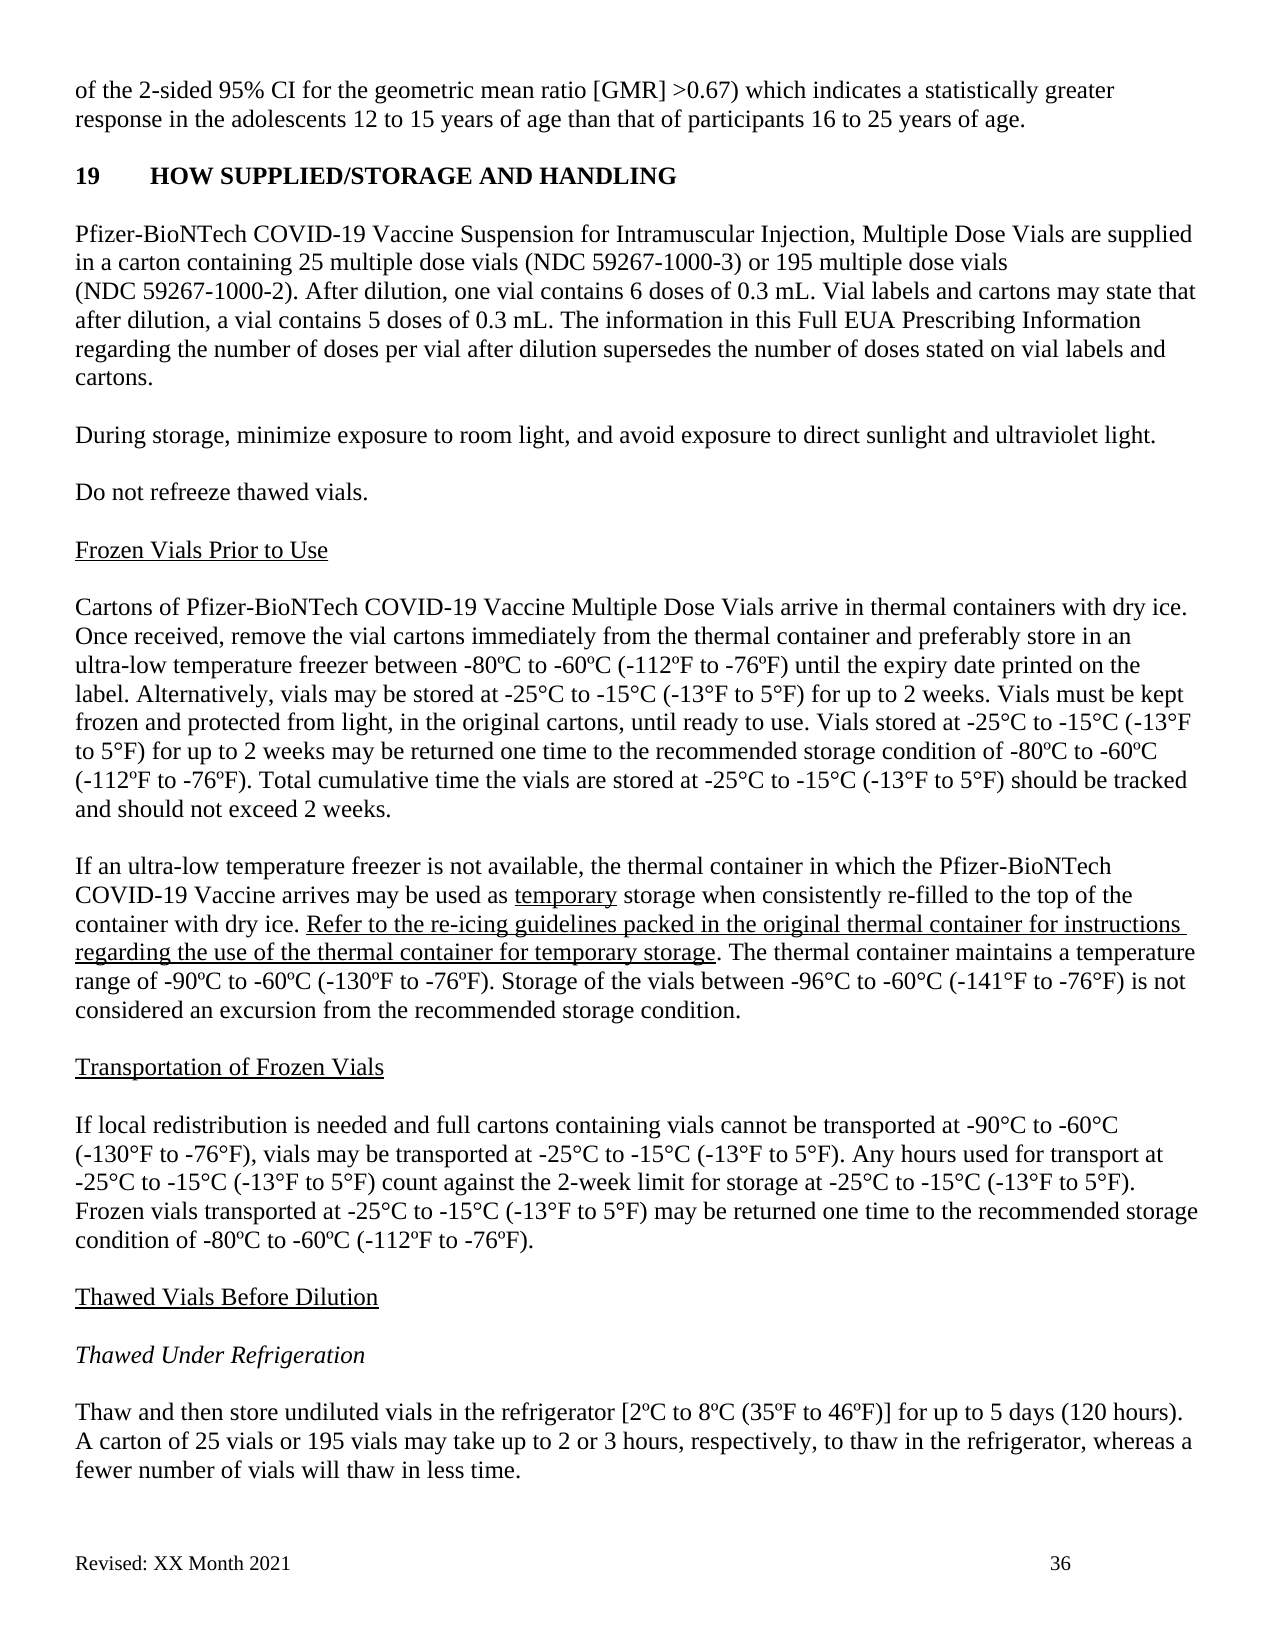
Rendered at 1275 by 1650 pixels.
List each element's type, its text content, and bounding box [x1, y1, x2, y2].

text Thawed Vials Before Dilution [75, 1282, 1200, 1311]
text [75, 75, 1200, 132]
text Frozen Vials Prior to Use [75, 535, 1200, 564]
text Transportation of Frozen Vials [75, 1052, 1200, 1081]
text During storage, minimize exposure to room light, and avoid exposure to direct sunlight and ultraviolet light. [75, 420, 1200, 449]
text Cartons of Pfizer-BioNTech COVID-19 Vaccine Multiple Dose Vials arrive in thermal containers with dry ice. Once received, remove the vial cartons immediately from the thermal container and preferably store in an ultra-low temperature freezer between -80ºC to -60ºC (-112ºF to -76ºF) until the expiry date printed on the label. Alternatively, vials may be stored at -25°C to -15°C (-13°F to 5°F) for up to 2 weeks. Vials must be kept frozen and protected from light, in the original cartons, until ready to use. Vials stored at -25°C to -15°C (-13°F to 5°F) for up to 2 weeks may be returned one time to the recommended storage condition of -80ºC to -60ºC (-112ºF to -76ºF). Total cumulative time the vials are stored at -25°C to -15°C (-13°F to 5°F) should be tracked and should not exceed 2 weeks. [75, 592, 1200, 822]
text Thawed Under Refrigeration [75, 1340, 1200, 1369]
text If an ultra-low temperature freezer is not available, the thermal container in which the Pfizer-BioNTech COVID-19 Vaccine arrives may be used as temporary storage when consistently re-filled to the top of the container with dry ice. Refer to the re-icing guidelines packed in the original thermal container for instructions regarding the use of the thermal container for temporary storage. The thermal container maintains a temperature range of -90ºC to -60ºC (-130ºF to -76ºF). Storage of the vials between -96°C to -60°C (-141°F to -76°F) is not considered an excursion from the recommended storage condition. [75, 851, 1200, 1024]
text Do not refreeze thawed vials. [75, 477, 1200, 506]
text Pfizer-BioNTech COVID-19 Vaccine Suspension for Intramuscular Injection, Multiple Dose Vials are supplied in a carton containing 25 multiple dose vials (NDC 59267-1000-3) or 195 multiple dose vials (NDC 59267-1000-2). After dilution, one vial contains 6 doses of 0.3 mL. Vial labels and cartons may state that after dilution, a vial contains 5 doses of 0.3 mL. The information in this Full EUA Prescribing Information regarding the number of doses per vial after dilution supersedes the number of doses stated on vial labels and cartons. [75, 219, 1200, 391]
text 19 HOW SUPPLIED/STORAGE AND HANDLING [75, 161, 1200, 190]
text Thaw and then store undiluted vials in the refrigerator [2ºC to 8ºC (35ºF to 46ºF)] for up to 5 days (120 hours). A carton of 25 vials or 195 vials may take up to 2 or 3 hours, respectively, to thaw in the refrigerator, whereas a fewer number of vials will thaw in less time. [75, 1397, 1200, 1484]
text If local redistribution is needed and full cartons containing vials cannot be transported at -90°C to -60°C (-130°F to -76°F), vials may be transported at -25°C to -15°C (-13°F to 5°F). Any hours used for transport at -25°C to -15°C (-13°F to 5°F) count against the 2-week limit for storage at -25°C to -15°C (-13°F to 5°F). Frozen vials transported at -25°C to -15°C (-13°F to 5°F) may be returned one time to the recommended storage condition of -80ºC to -60ºC (-112ºF to -76ºF). [75, 1110, 1200, 1254]
